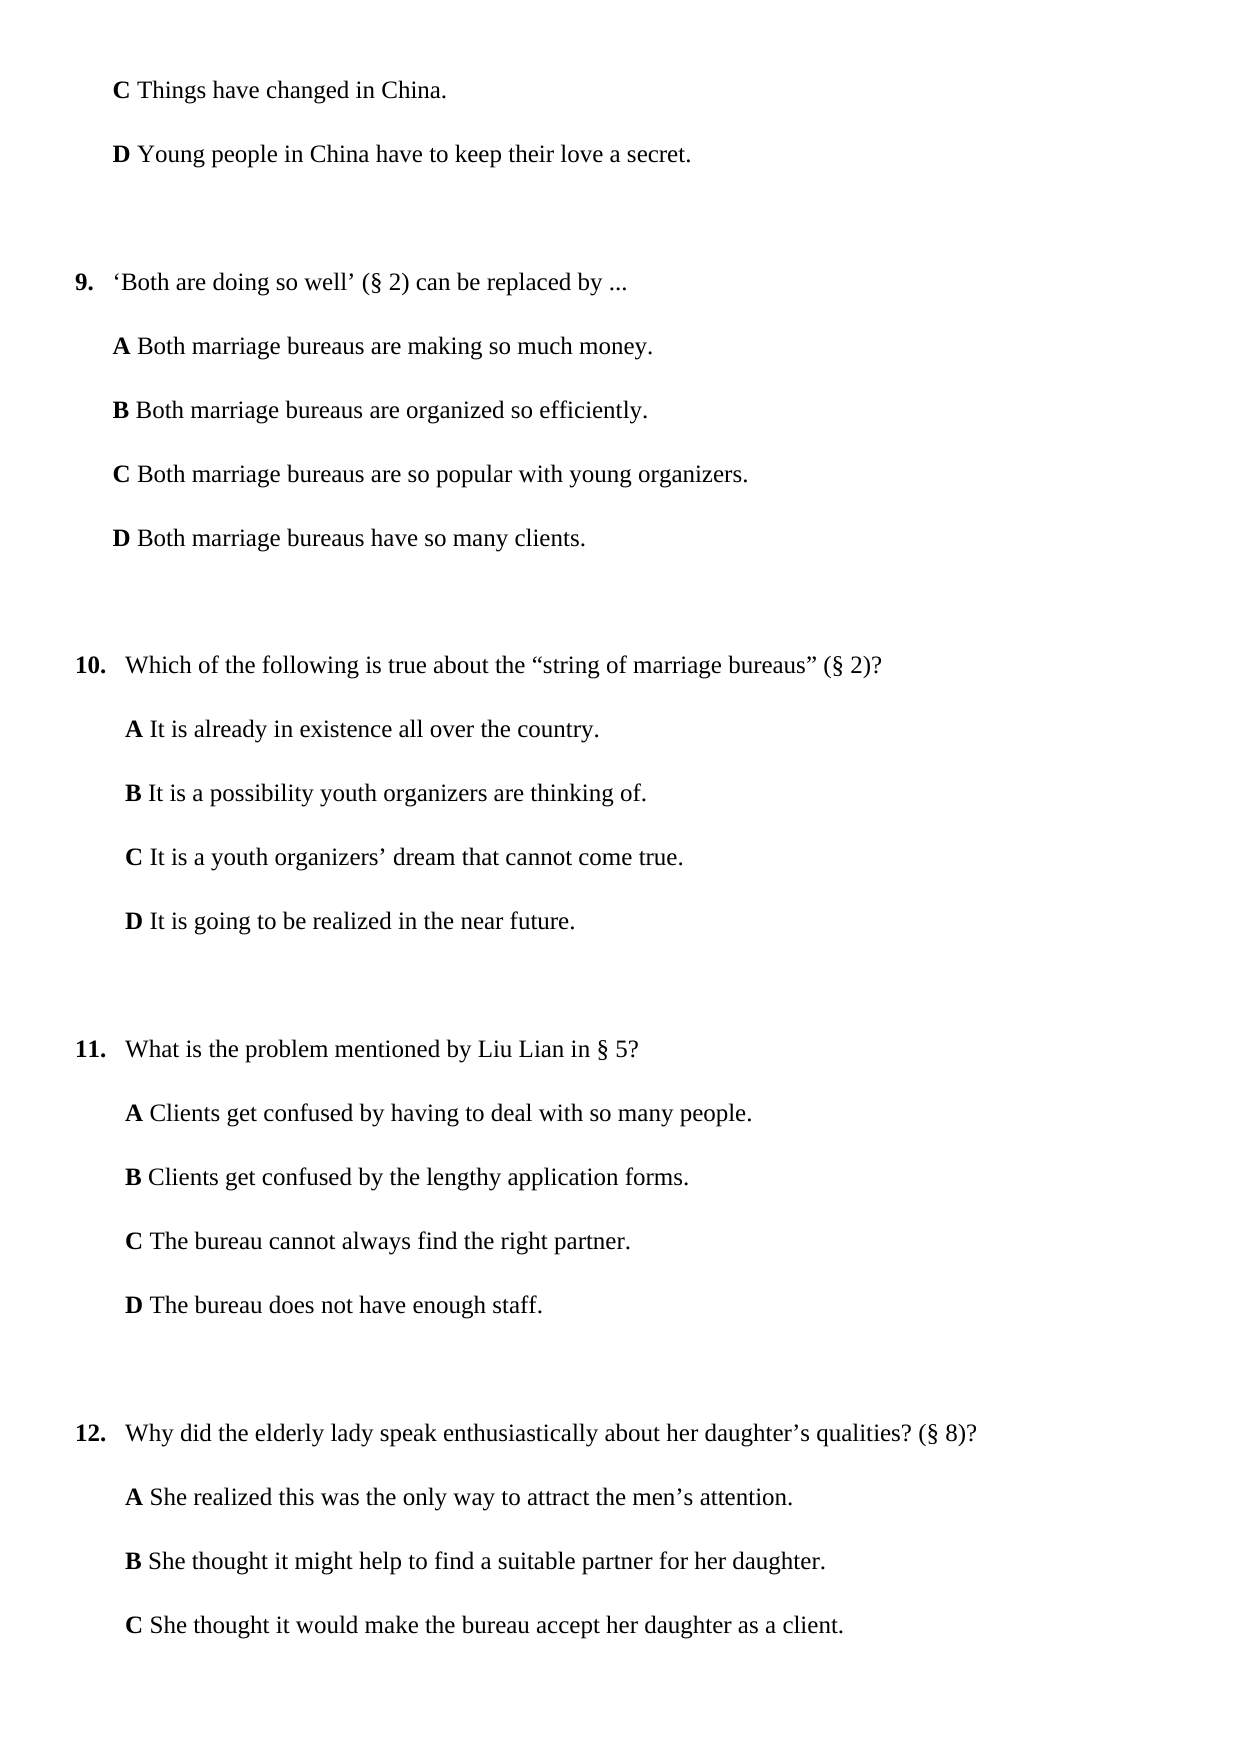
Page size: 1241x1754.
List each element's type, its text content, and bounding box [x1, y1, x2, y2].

text C Both marriage bureaus are so popular with young organizers. [75, 459, 1165, 487]
text C Things have changed in China. [75, 75, 1165, 104]
text A Both marriage bureaus are making so much money. [75, 331, 1165, 359]
text 12. Why did the elderly lady speak enthusiastically about her daughter’s qualities? (§ 8)? [75, 1418, 1165, 1447]
text A It is already in existence all over the country. [125, 714, 1165, 743]
text A Clients get confused by having to deal with so many people. [125, 1098, 1165, 1127]
text B Clients get confused by the lengthy application forms. [125, 1162, 1165, 1191]
text C She thought it would make the bureau accept her daughter as a client. [125, 1610, 1165, 1639]
text D It is going to be realized in the near future. [125, 906, 1165, 935]
text 9. ‘Both are doing so well’ (§ 2) can be replaced by ... [75, 267, 1165, 296]
text C The bureau cannot always find the right partner. [125, 1226, 1165, 1255]
text 10. Which of the following is true about the “string of marriage bureaus” (§ 2)? [75, 651, 1165, 679]
text B Both marriage bureaus are organized so efficiently. [75, 395, 1165, 423]
text D Young people in China have to keep their love a secret. [75, 139, 1165, 168]
text D Both marriage bureaus have so many clients. [75, 523, 1165, 551]
text D The bureau does not have enough staff. [125, 1290, 1165, 1319]
text 11. What is the problem mentioned by Liu Lian in § 5? [75, 1034, 1165, 1063]
text B She thought it might help to find a suitable partner for her daughter. [125, 1546, 1165, 1575]
text A She realized this was the only way to attract the men’s attention. [125, 1482, 1165, 1511]
text B It is a possibility youth organizers are thinking of. [125, 778, 1165, 807]
text C It is a youth organizers’ dream that cannot come true. [125, 842, 1165, 871]
